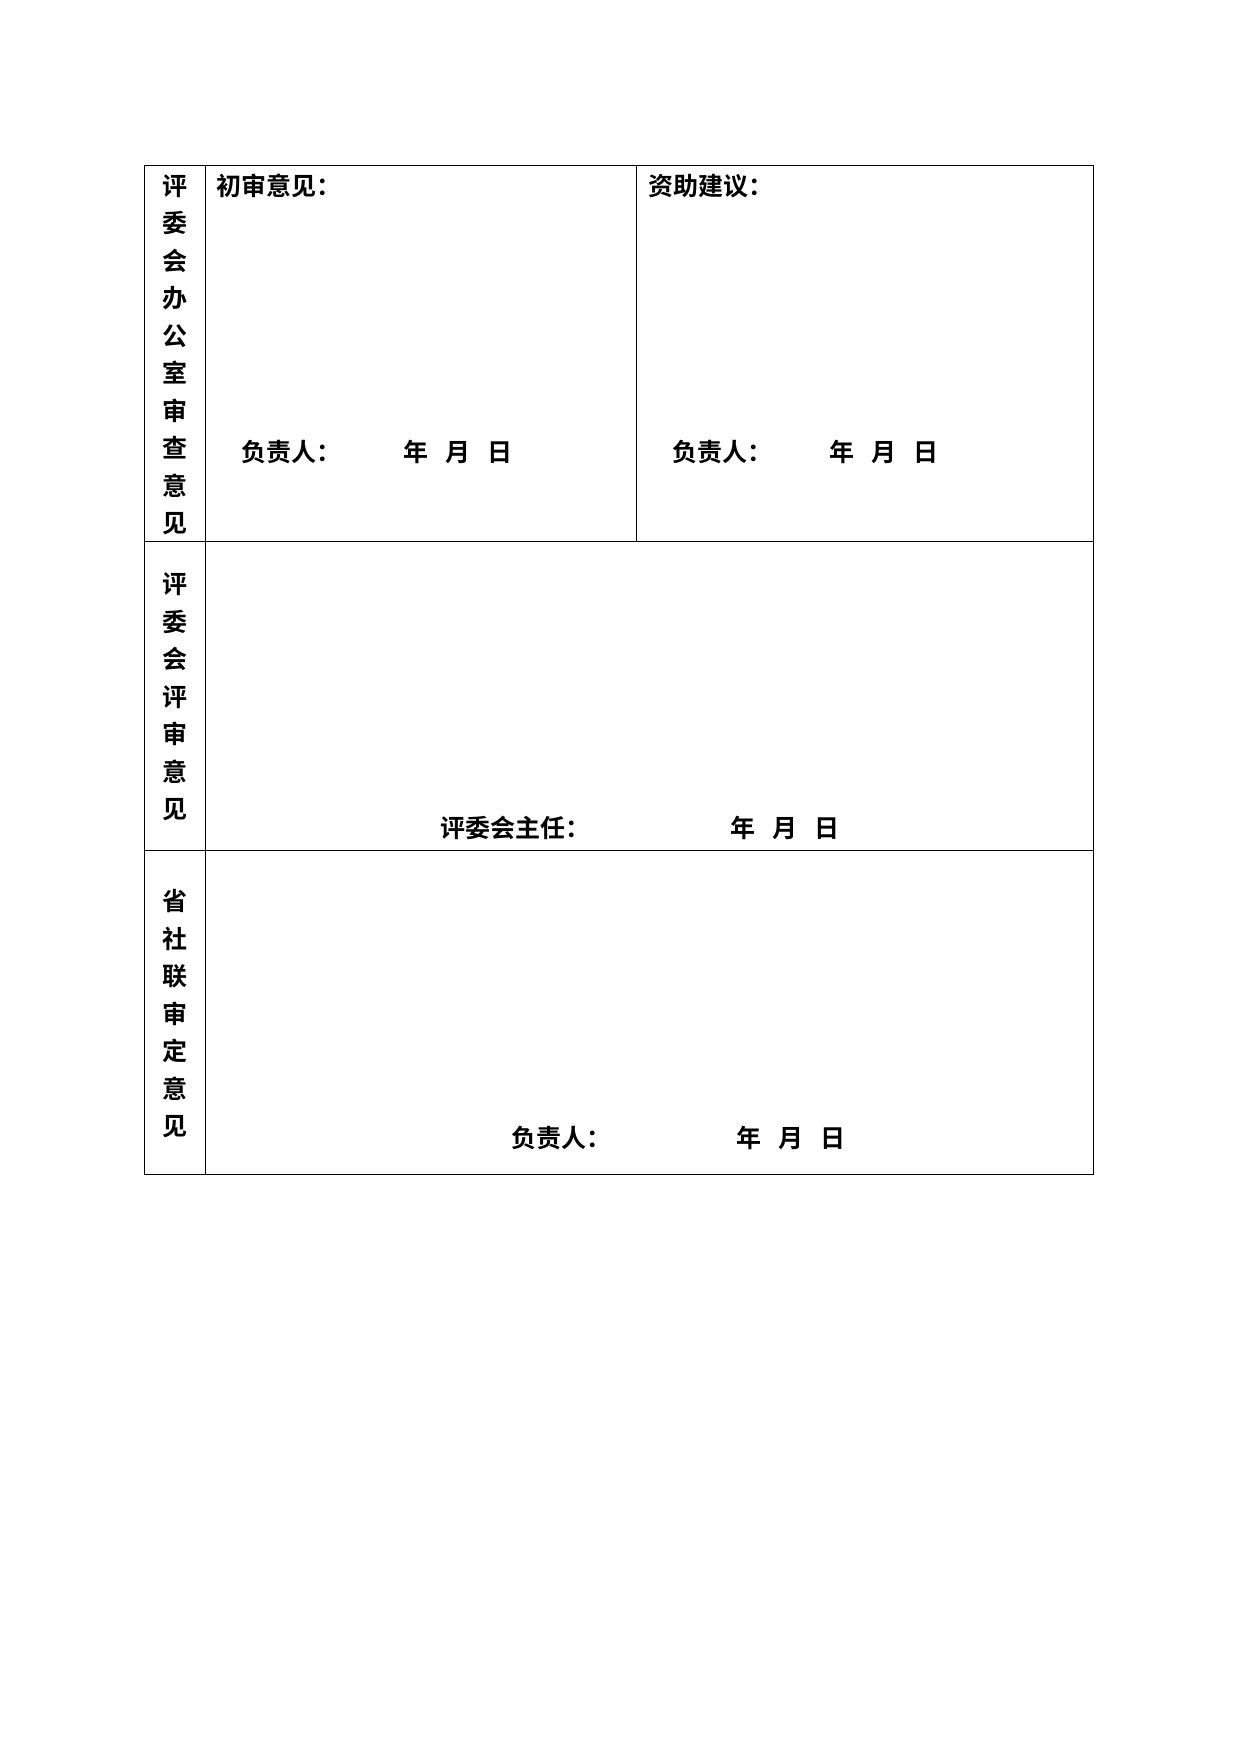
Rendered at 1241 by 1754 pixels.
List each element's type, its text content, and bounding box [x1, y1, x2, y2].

table_cell 资助建议： 负责人： 年 月 日 [637, 166, 1093, 541]
table_cell 评委会评审意见 [145, 542, 205, 850]
table_cell 省社联审定意见 [145, 851, 205, 1174]
table_cell 初审意见： 负责人： 年 月 日 [206, 166, 636, 541]
table_cell 评委会办公室审查意见 [145, 166, 205, 541]
table_cell 评委会主任： 年 月 日 [206, 542, 1093, 850]
table_cell 负责人： 年 月 日 [206, 851, 1093, 1174]
